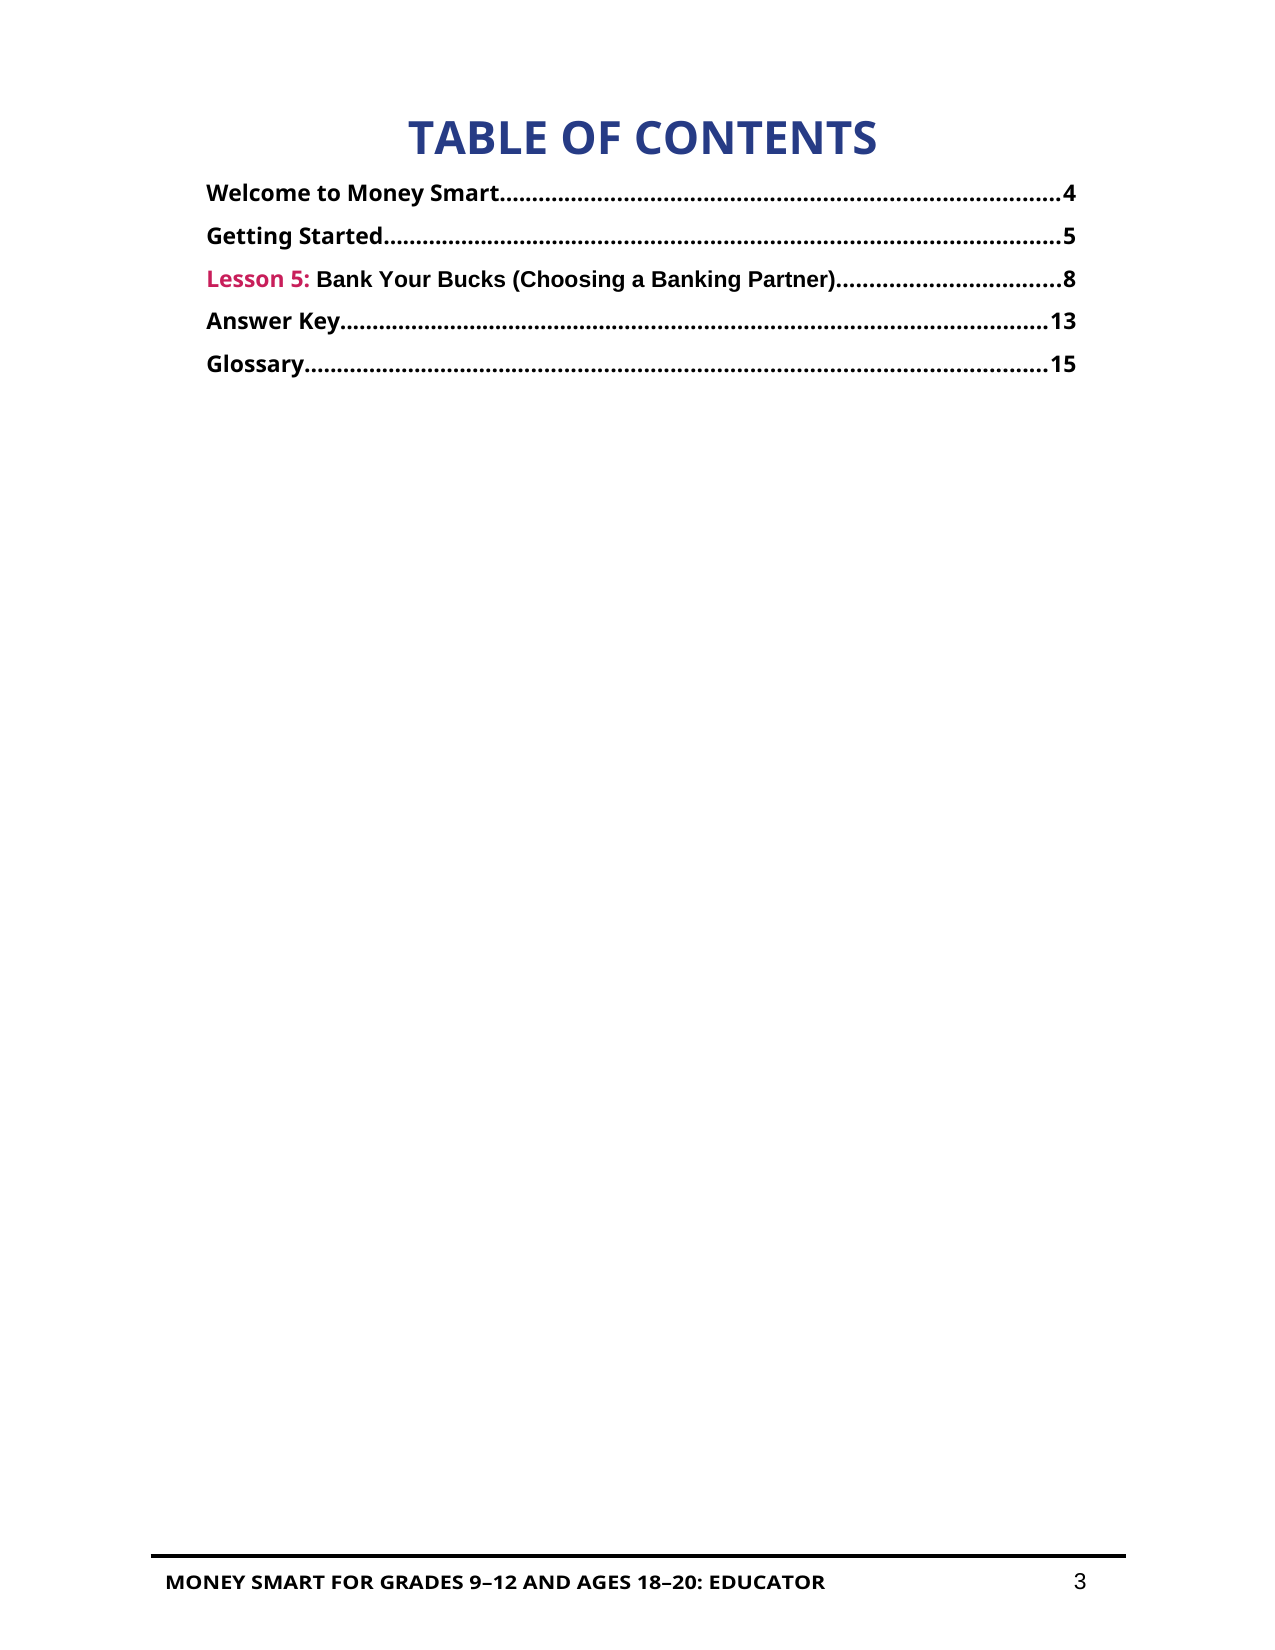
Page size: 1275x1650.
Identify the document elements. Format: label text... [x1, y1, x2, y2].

text TABLE OF CONTENTS [366, 108, 920, 166]
